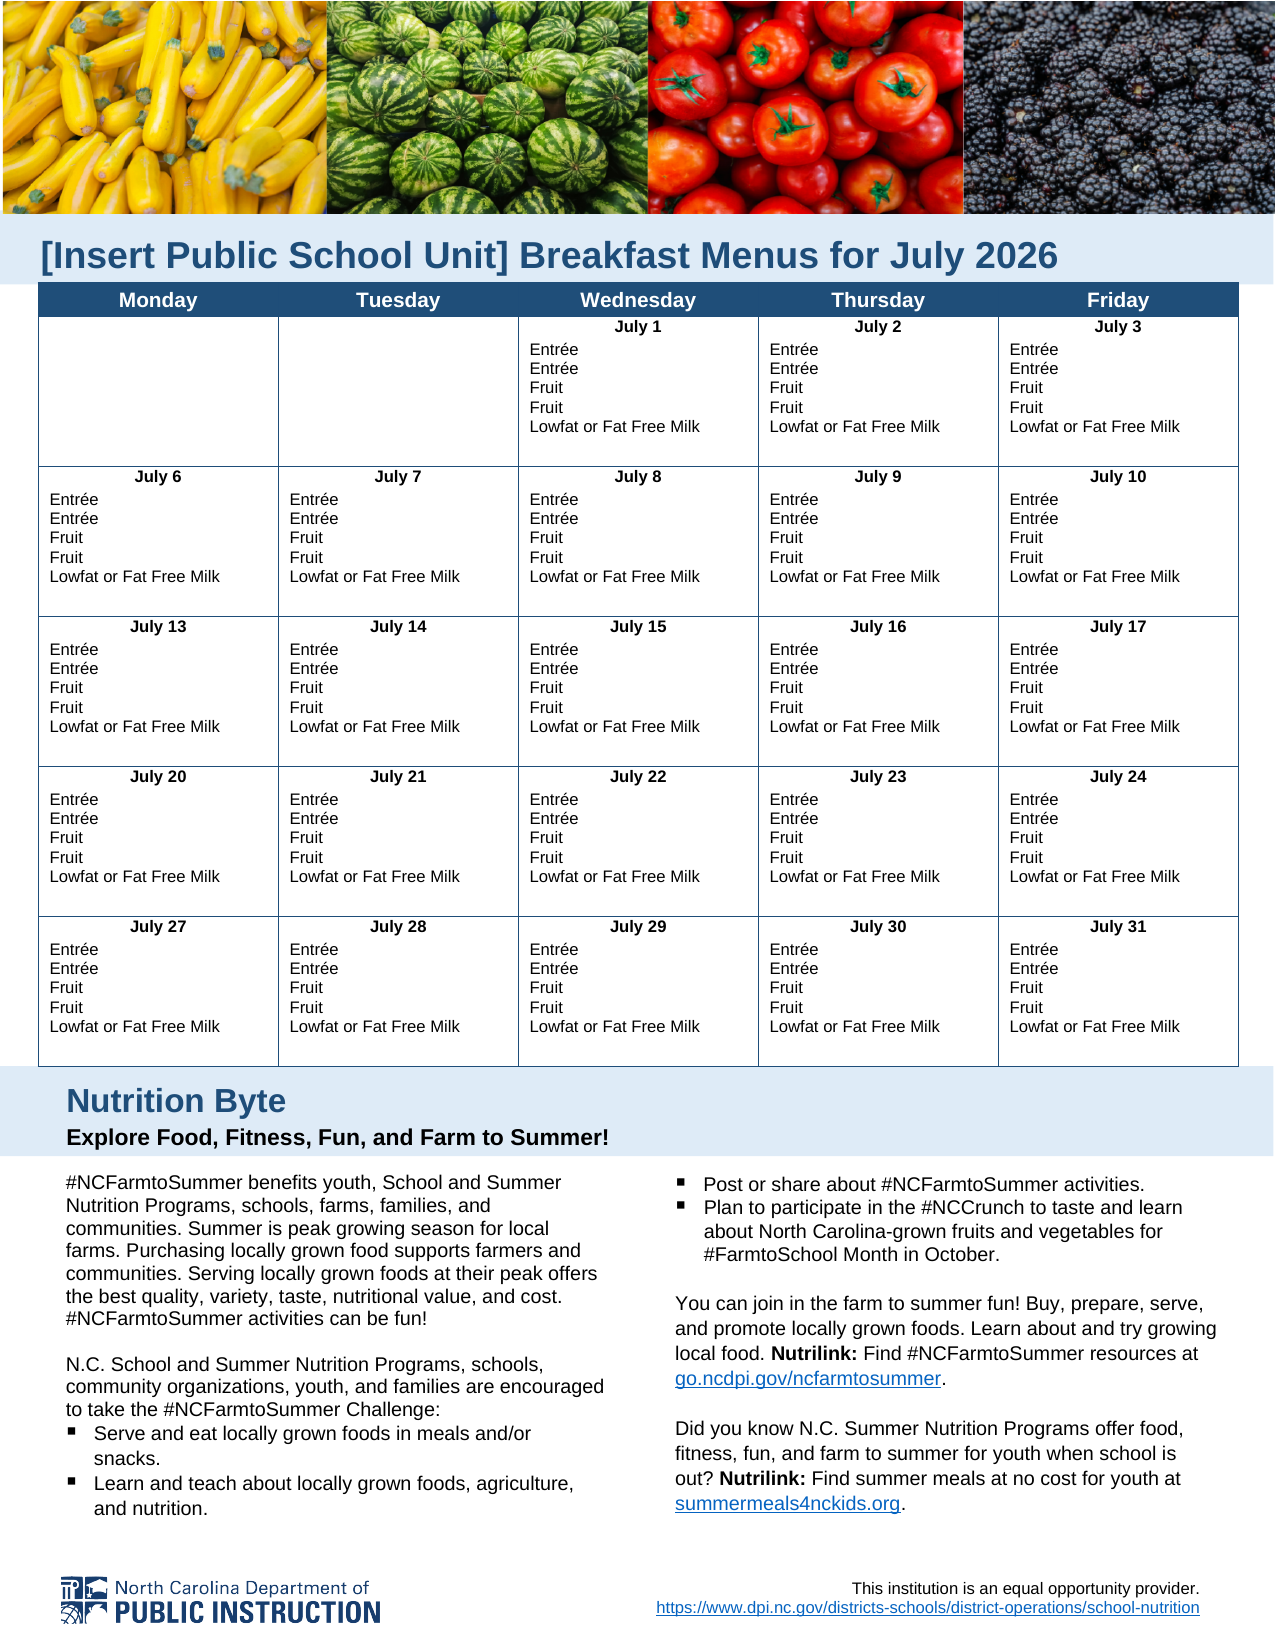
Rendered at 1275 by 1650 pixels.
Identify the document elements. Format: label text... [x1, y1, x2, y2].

picture [61, 1576, 380, 1624]
table_cell July 29 Entrée Entrée Fruit Fruit Lowfat or Fat Free Milk [519, 917, 758, 1066]
text You can join in the farm to summer fun! Buy, prepare, serve, and promote locally grown foods. Learn about and try growing local food. Nutrilink: Find #NCFarmtoSummer resources at go.ncdpi.gov/ncfarmtosummer. [675, 1290, 1219, 1390]
table_header Thursday [759, 283, 998, 316]
table_cell July 2 Entrée Entrée Fruit Fruit Lowfat or Fat Free Milk [759, 317, 998, 466]
list Plan to participate in the #NCCrunch to taste and learn about North Carolina-grown fruits and vegetables for #FarmtoSchool Month in October. [675, 1196, 1228, 1265]
list Serve and eat locally grown foods in meals and/or snacks. [66, 1421, 591, 1471]
subtitle [Insert Public School Unit] Breakfast Menus for July 2026 [40, 233, 1237, 276]
table_cell July 10 Entrée Entrée Fruit Fruit Lowfat or Fat Free Milk [999, 467, 1238, 616]
table_cell July 16 Entrée Entrée Fruit Fruit Lowfat or Fat Free Milk [759, 617, 998, 766]
text N.C. School and Summer Nutrition Programs, schools, [66, 1353, 637, 1375]
table_cell July 9 Entrée Entrée Fruit Fruit Lowfat or Fat Free Milk [759, 467, 998, 616]
list Post or share about #NCFarmtoSummer activities. [675, 1171, 1228, 1196]
table_header Wednesday [519, 283, 758, 316]
table_cell July 7 Entrée Entrée Fruit Fruit Lowfat or Fat Free Milk [279, 467, 518, 616]
table_cell July 20 Entrée Entrée Fruit Fruit Lowfat or Fat Free Milk [39, 767, 278, 916]
table_cell July 17 Entrée Entrée Fruit Fruit Lowfat or Fat Free Milk [999, 617, 1238, 766]
table_cell July 14 Entrée Entrée Fruit Fruit Lowfat or Fat Free Milk [279, 617, 518, 766]
table_header Tuesday [279, 283, 518, 316]
table_cell July 3 Entrée Entrée Fruit Fruit Lowfat or Fat Free Milk [999, 317, 1238, 466]
table_cell July 1 Entrée Entrée Fruit Fruit Lowfat or Fat Free Milk [519, 317, 758, 466]
subtitle Nutrition Byte [66, 1081, 1237, 1119]
table_cell July 15 Entrée Entrée Fruit Fruit Lowfat or Fat Free Milk [519, 617, 758, 766]
table_cell [279, 317, 518, 466]
table_cell July 31 Entrée Entrée Fruit Fruit Lowfat or Fat Free Milk [999, 917, 1238, 1066]
table_cell July 13 Entrée Entrée Fruit Fruit Lowfat or Fat Free Milk [39, 617, 278, 766]
table_header Monday [39, 283, 278, 316]
table_cell July 6 Entrée Entrée Fruit Fruit Lowfat or Fat Free Milk [39, 467, 278, 616]
table_cell July 30 Entrée Entrée Fruit Fruit Lowfat or Fat Free Milk [759, 917, 998, 1066]
picture [2, 1, 1275, 214]
text community organizations, youth, and families are encouraged [66, 1375, 637, 1398]
table_cell July 23 Entrée Entrée Fruit Fruit Lowfat or Fat Free Milk [759, 767, 998, 916]
table_cell July 24 Entrée Entrée Fruit Fruit Lowfat or Fat Free Milk [999, 767, 1238, 916]
list Learn and teach about locally grown foods, agriculture, and nutrition. [66, 1471, 591, 1521]
subtitle Explore Food, Fitness, Fun, and Farm to Summer! [66, 1124, 1209, 1150]
table_cell July 21 Entrée Entrée Fruit Fruit Lowfat or Fat Free Milk [279, 767, 518, 916]
text to take the #NCFarmtoSummer Challenge: [66, 1398, 637, 1421]
table_cell July 28 Entrée Entrée Fruit Fruit Lowfat or Fat Free Milk [279, 917, 518, 1066]
text Did you know N.C. Summer Nutrition Programs offer food, fitness, fun, and farm to summer for youth when school is out? Nutrilink: Find summer meals at no cost for youth at summermeals4nckids.org. [675, 1415, 1219, 1515]
table_header Friday [999, 283, 1238, 316]
table_cell July 8 Entrée Entrée Fruit Fruit Lowfat or Fat Free Milk [519, 467, 758, 616]
table_cell July 22 Entrée Entrée Fruit Fruit Lowfat or Fat Free Milk [519, 767, 758, 916]
table_cell [39, 317, 278, 466]
table_cell July 27 Entrée Entrée Fruit Fruit Lowfat or Fat Free Milk [39, 917, 278, 1066]
text #NCFarmtoSummer benefits youth, School and Summer Nutrition Programs, schools, farms, families, and communities. Summer is peak growing season for local farms. Purchasing locally grown food supports farmers and communities. Serving locally grown foods at their peak offers the best quality, variety, taste, nutritional value, and cost. #NCFarmtoSummer activities can be fun! [66, 1171, 600, 1330]
